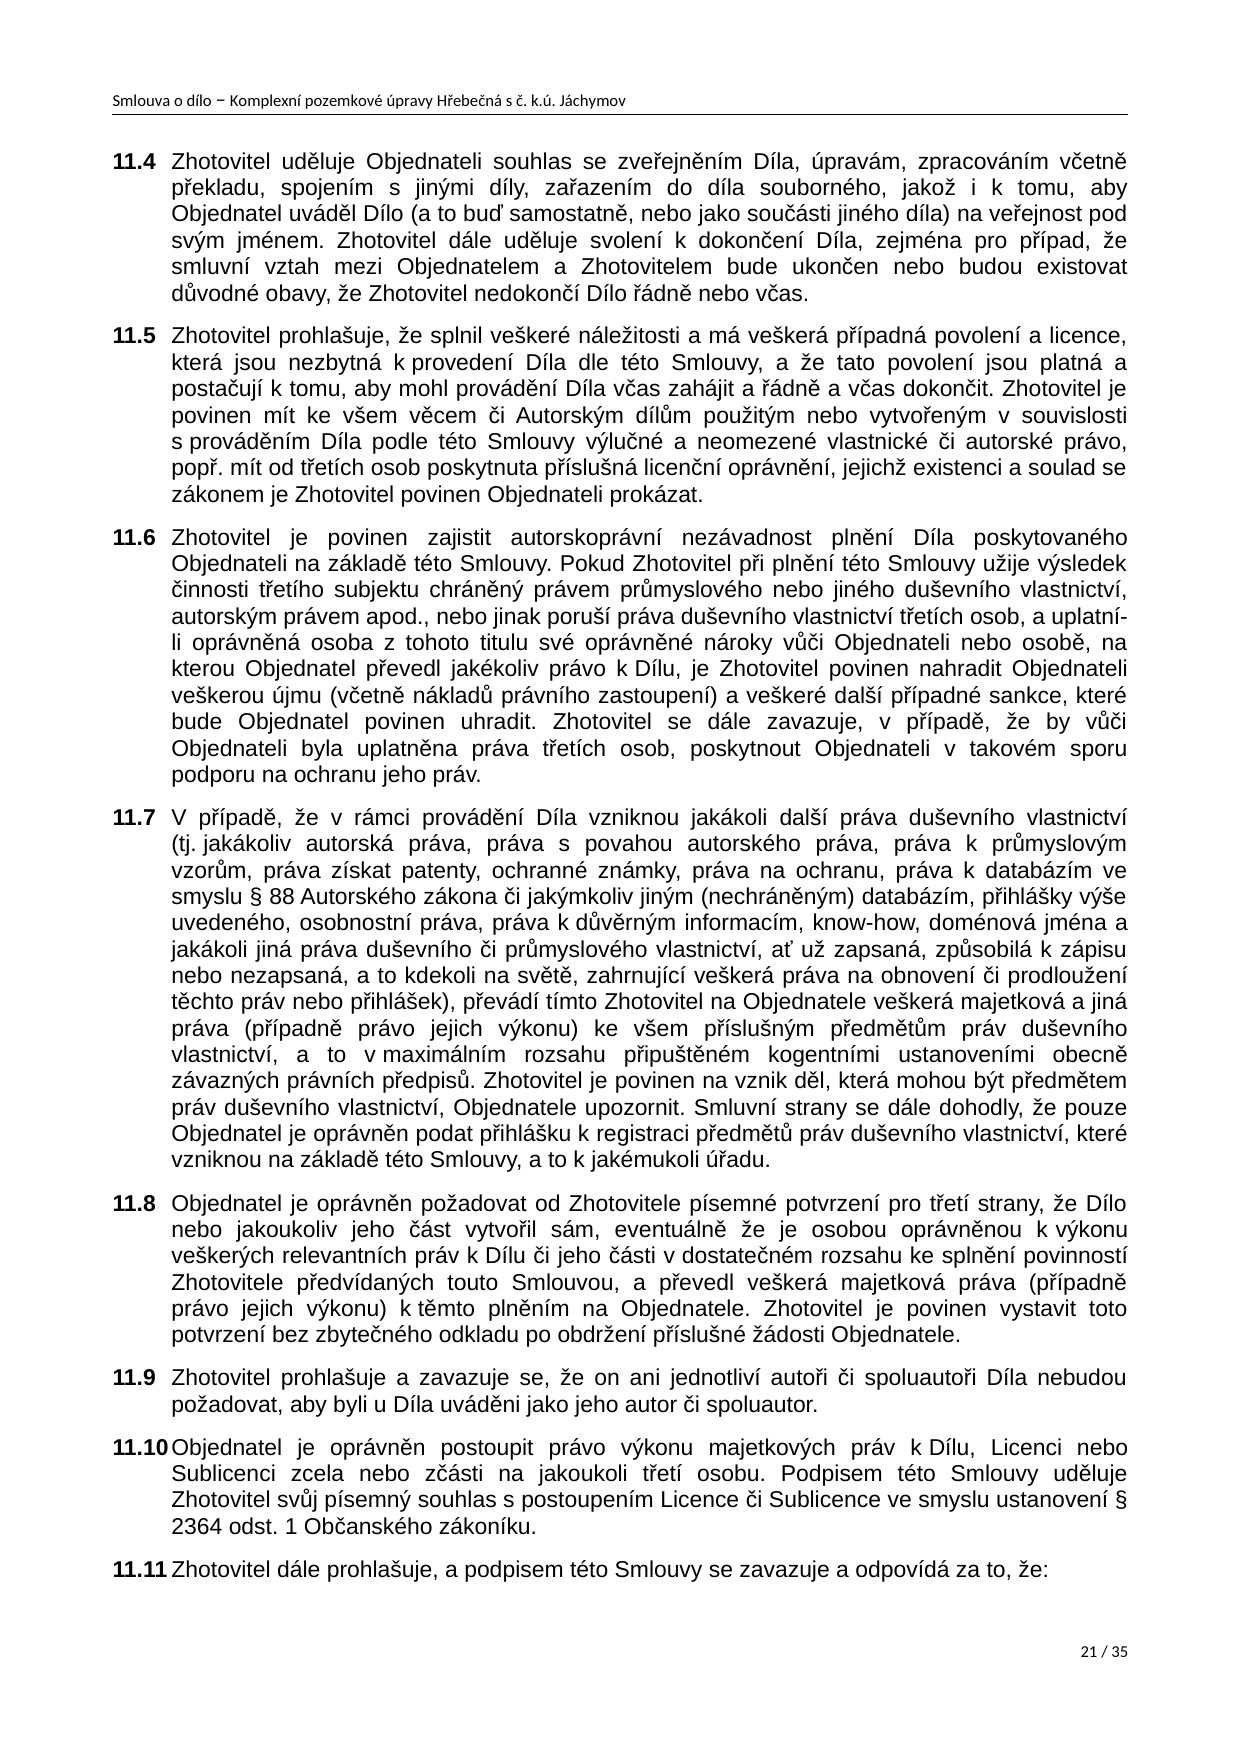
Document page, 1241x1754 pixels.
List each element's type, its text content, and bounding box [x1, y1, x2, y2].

text Objednatel je oprávněn postoupit právo výkonu majetkových práv k Dílu, Licenci nebo Sublicenci zcela nebo zčásti na jakoukoli třetí osobu. Podpisem této Smlouvy uděluje Zhotovitel svůj písemný souhlas s postoupením Licence či Sublicence ve smyslu ustanovení § 2364 odst. 1 Občanského zákoníku. [112, 1434, 1128, 1539]
text Zhotovitel prohlašuje, že splnil veškeré náležitosti a má veškerá případná povolení a licence, která jsou nezbytná k provedení Díla dle této Smlouvy, a že tato povolení jsou platná a postačují k tomu, aby mohl provádění Díla včas zahájit a řádně a včas dokončit. Zhotovitel je povinen mít ke všem věcem či Autorským dílům použitým nebo vytvořeným v souvislosti s prováděním Díla podle této Smlouvy výlučné a neomezené vlastnické či autorské právo, popř. mít od třetích osob poskytnuta příslušná licenční oprávnění, jejichž existenci a soulad se zákonem je Zhotovitel povinen Objednateli prokázat. [112, 322, 1128, 507]
text Zhotovitel uděluje Objednateli souhlas se zveřejněním Díla, úpravám, zpracováním včetně překladu, spojením s jinými díly, zařazením do díla souborného, jakož i k tomu, aby Objednatel uváděl Dílo (a to buď samostatně, nebo jako součásti jiného díla) na veřejnost pod svým jménem. Zhotovitel dále uděluje svolení k dokončení Díla, zejména pro případ, že smluvní vztah mezi Objednatelem a Zhotovitelem bude ukončen nebo budou existovat důvodné obavy, že Zhotovitel nedokončí Dílo řádně nebo včas. [112, 148, 1128, 306]
text Zhotovitel dále prohlašuje, a podpisem této Smlouvy se zavazuje a odpovídá za to, že: [112, 1556, 1128, 1582]
text V případě, že v rámci provádění Díla vzniknou jakákoli další práva duševního vlastnictví (tj. jakákoliv autorská práva, práva s povahou autorského práva, práva k průmyslovým vzorům, práva získat patenty, ochranné známky, práva na ochranu, práva k databázím ve smyslu § 88 Autorského zákona či jakýmkoliv jiným (nechráněným) databázím, přihlášky výše uvedeného, osobnostní práva, práva k důvěrným informacím, know-how, doménová jména a jakákoli jiná práva duševního či průmyslového vlastnictví, ať už zapsaná, způsobilá k zápisu nebo nezapsaná, a to kdekoli na světě, zahrnující veškerá práva na obnovení či prodloužení těchto práv nebo přihlášek), převádí tímto Zhotovitel na Objednatele veškerá majetková a jiná práva (případně právo jejich výkonu) ke všem příslušným předmětům práv duševního vlastnictví, a to v maximálním rozsahu připuštěném kogentními ustanoveními obecně závazných právních předpisů. Zhotovitel je povinen na vznik děl, která mohou být předmětem práv duševního vlastnictví, Objednatele upozornit. Smluvní strany se dále dohodly, že pouze Objednatel je oprávněn podat přihlášku k registraci předmětů práv duševního vlastnictví, které vzniknou na základě této Smlouvy, a to k jakémukoli úřadu. [112, 804, 1128, 1173]
text Zhotovitel je povinen zajistit autorskoprávní nezávadnost plnění Díla poskytovaného Objednateli na základě této Smlouvy. Pokud Zhotovitel při plnění této Smlouvy užije výsledek činnosti třetího subjektu chráněný právem průmyslového nebo jiného duševního vlastnictví, autorským právem apod., nebo jinak poruší práva duševního vlastnictví třetích osob, a uplatní-li oprávněná osoba z tohoto titulu své oprávněné nároky vůči Objednateli nebo osobě, na kterou Objednatel převedl jakékoliv právo k Dílu, je Zhotovitel povinen nahradit Objednateli veškerou újmu (včetně nákladů právního zastoupení) a veškeré další případné sankce, které bude Objednatel povinen uhradit. Zhotovitel se dále zavazuje, v případě, že by vůči Objednateli byla uplatněna práva třetích osob, poskytnout Objednateli v takovém sporu podporu na ochranu jeho práv. [112, 524, 1128, 787]
text Zhotovitel prohlašuje a zavazuje se, že on ani jednotliví autoři či spoluautoři Díla nebudou požadovat, aby byli u Díla uváděni jako jeho autor či spoluautor. [112, 1364, 1128, 1417]
text Objednatel je oprávněn požadovat od Zhotovitele písemné potvrzení pro třetí strany, že Dílo nebo jakoukoliv jeho část vytvořil sám, eventuálně že je osobou oprávněnou k výkonu veškerých relevantních práv k Dílu či jeho části v dostatečném rozsahu ke splnění povinností Zhotovitele předvídaných touto Smlouvou, a převedl veškerá majetková práva (případně právo jejich výkonu) k těmto plněním na Objednatele. Zhotovitel je povinen vystavit toto potvrzení bez zbytečného odkladu po obdržení příslušné žádosti Objednatele. [112, 1189, 1128, 1348]
